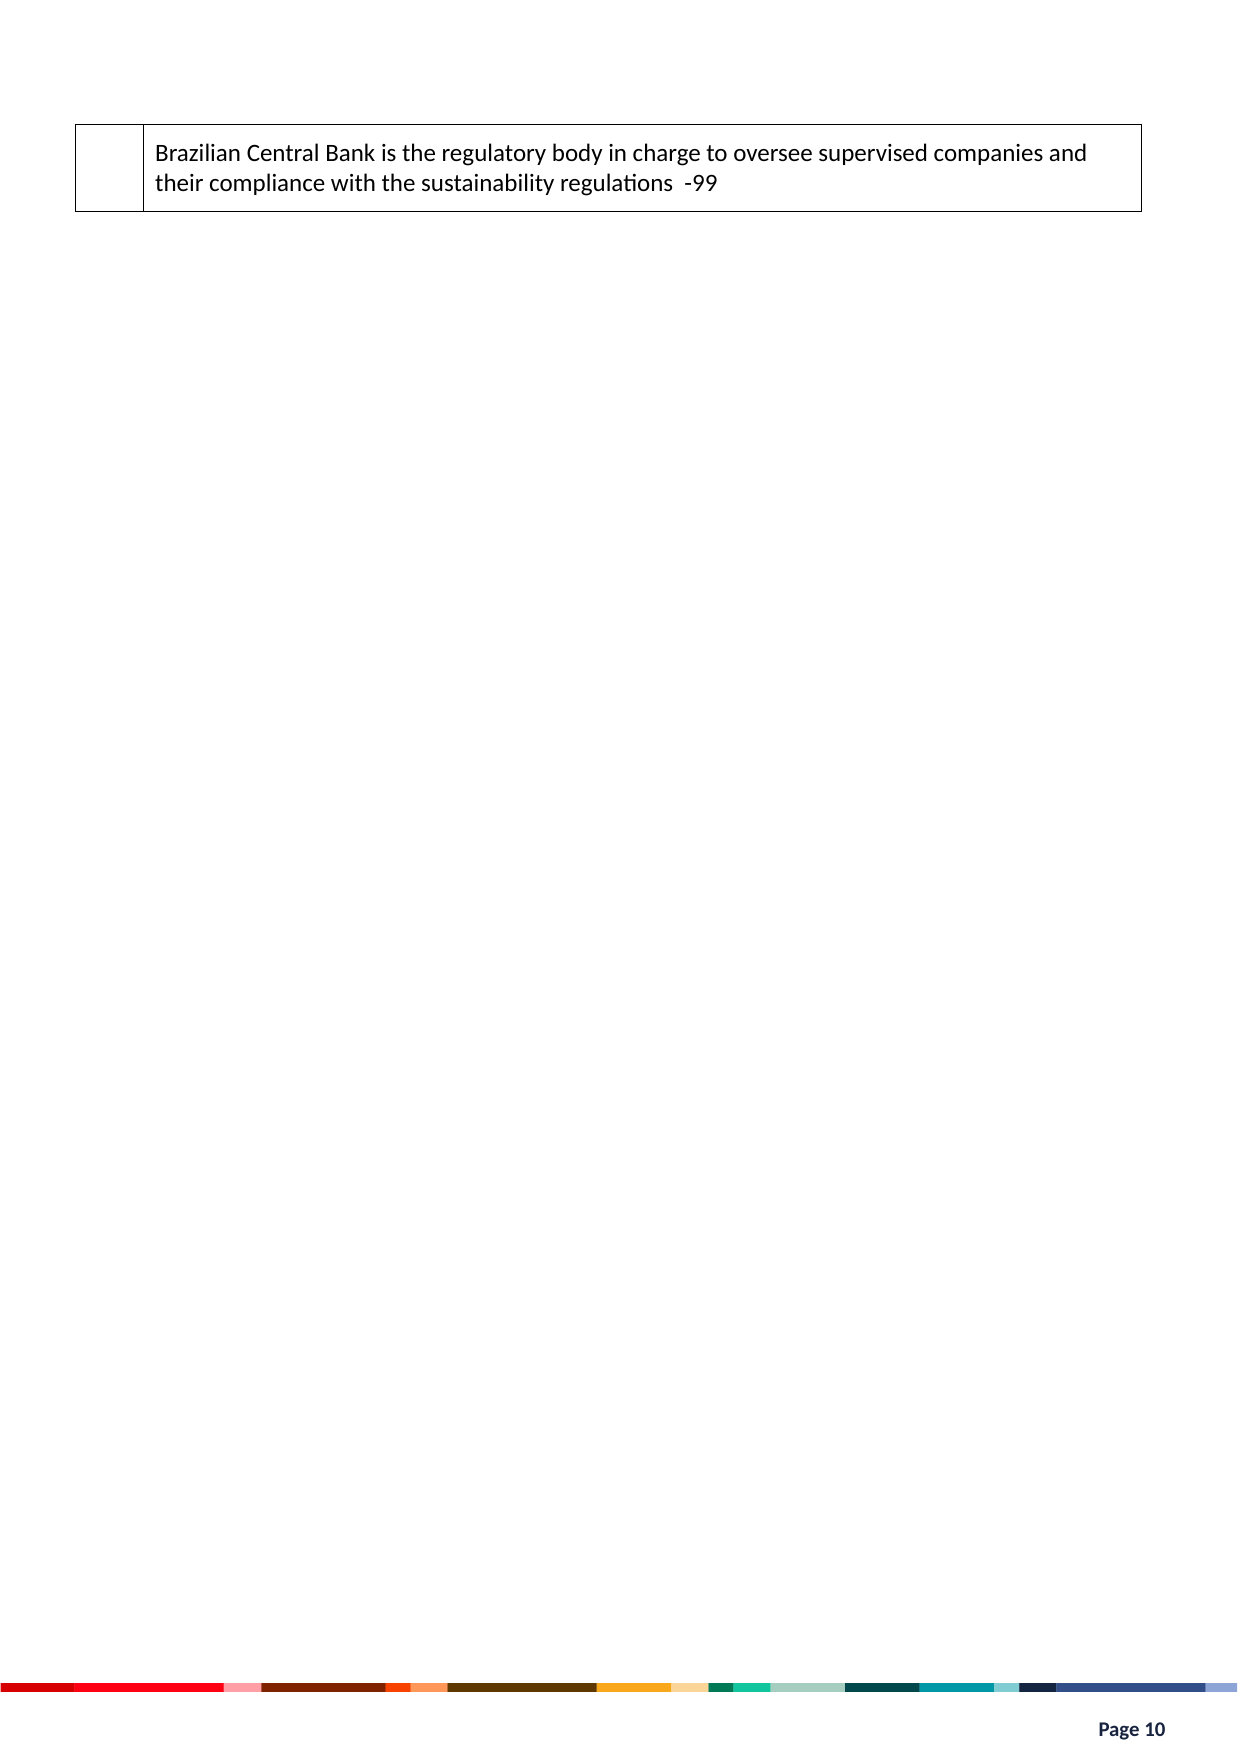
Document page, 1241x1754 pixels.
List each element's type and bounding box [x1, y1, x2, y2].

table_cell [144, 125, 1141, 211]
picture [0, 1683, 1236, 1692]
table_cell [76, 125, 143, 211]
